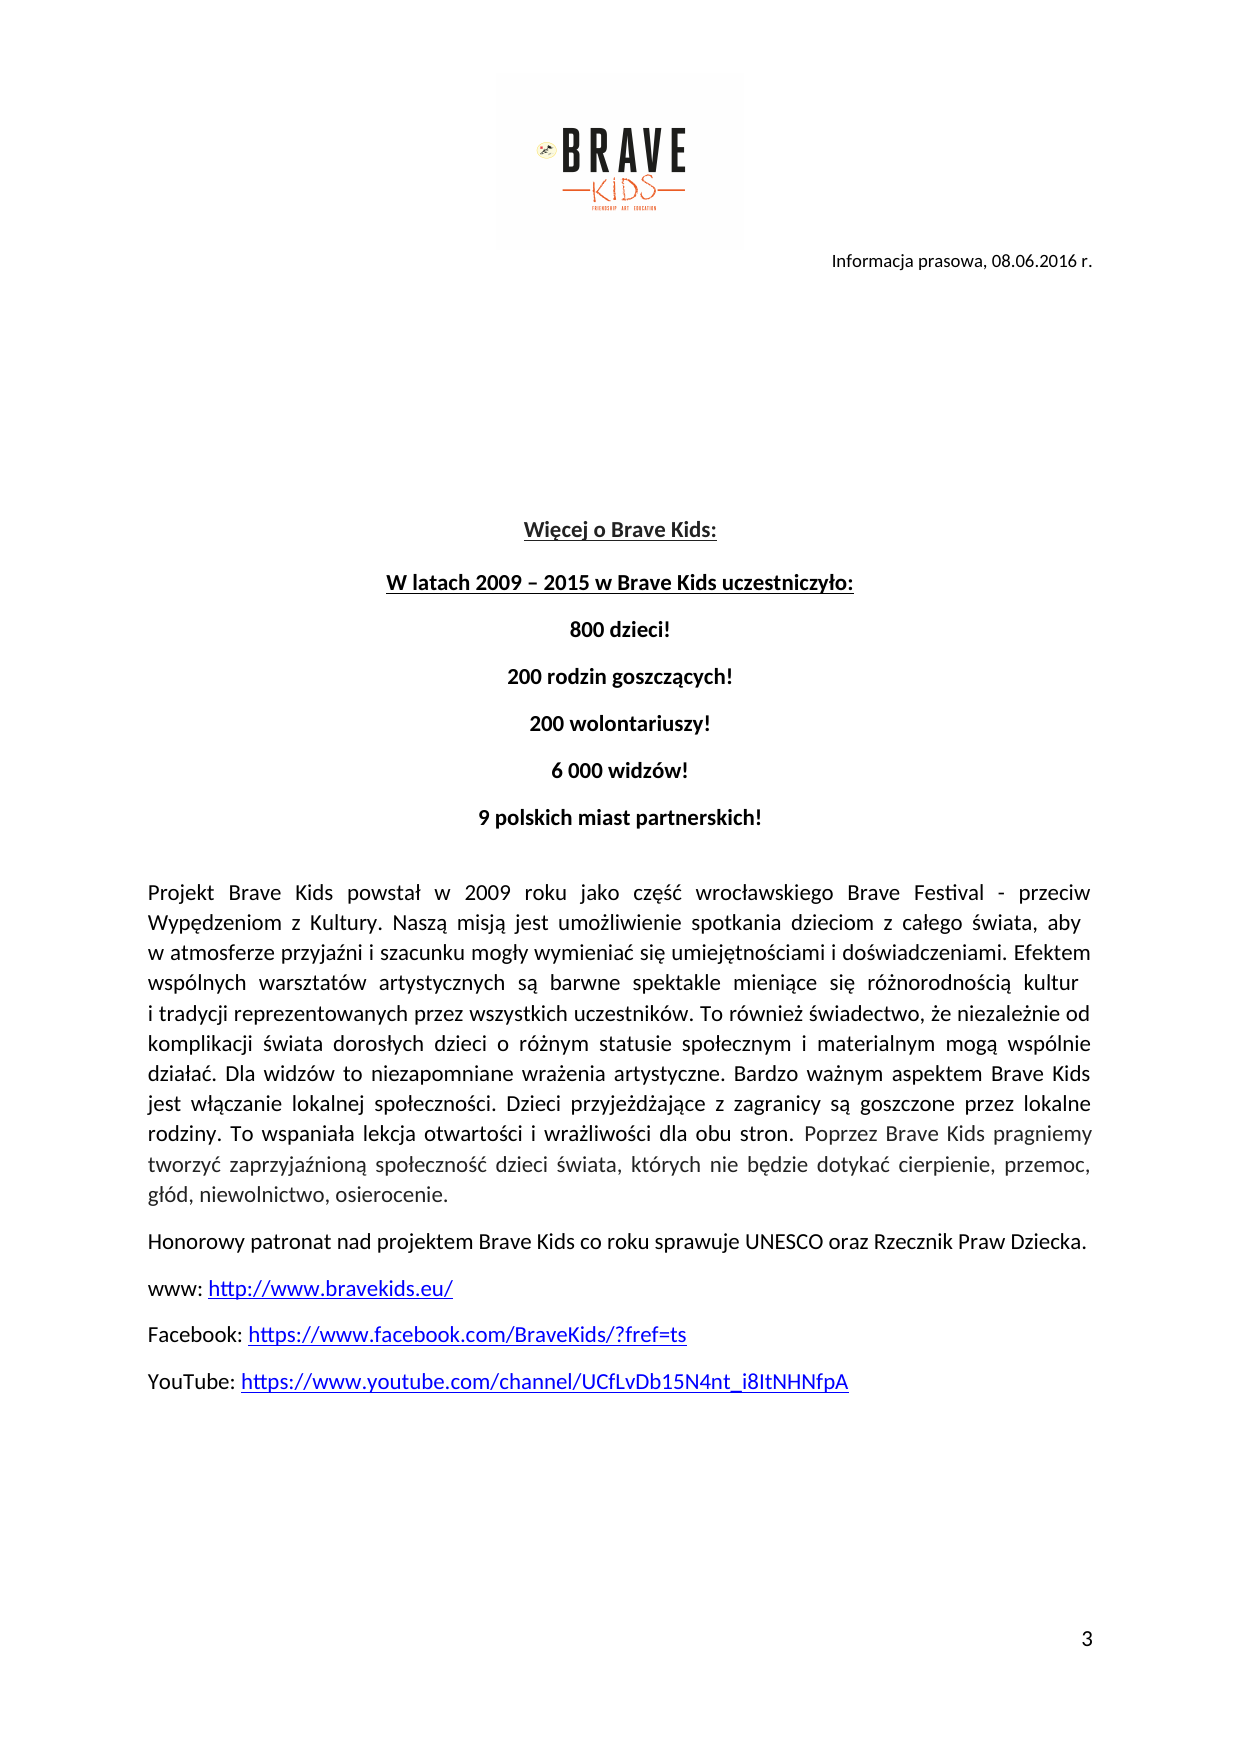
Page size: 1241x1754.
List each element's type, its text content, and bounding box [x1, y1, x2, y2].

text 200 wolontariuszy! [148, 709, 1093, 737]
text 800 dzieci! [148, 615, 1093, 643]
text Facebook: https://www.facebook.com/BraveKids/?fref=ts [148, 1321, 1093, 1348]
text YouTube: https://www.youtube.com/channel/UCfLvDb15N4nt_i8ItNHNfpA [148, 1367, 1093, 1395]
text Projekt Brave Kids powstał w 2009 roku jako część wrocławskiego Brave Festival - przeciw Wypędzeniom z Kultury. Naszą misją jest umożliwienie spotkania dzieciom z całego świata, aby w atmosferze przyjaźni i szacunku mogły wymieniać się umiejętnościami i doświadczeniami. Efektem wspólnych warsztatów artystycznych są barwne spektakle mieniące się różnorodnością kultur i tradycji reprezentowanych przez wszystkich uczestników. To również świadectwo, że niezależnie od komplikacji świata dorosłych dzieci o różnym statusie społecznym i materialnym mogą wspólnie działać. Dla widzów to niezapomniane wrażenia artystyczne. Bardzo ważnym aspektem Brave Kids jest włączanie lokalnej społeczności. Dzieci przyjeżdżające z zagranicy są goszczone przez lokalne rodziny. To wspaniała lekcja otwartości i wrażliwości dla obu stron. Poprzez Brave Kids pragniemy tworzyć zaprzyjaźnioną społeczność dzieci świata, których nie będzie dotykać cierpienie, przemoc, głód, niewolnictwo, osierocenie. [148, 878, 1093, 1208]
text 6 000 widzów! [148, 756, 1093, 784]
picture [496, 73, 745, 250]
text W latach 2009 – 2015 w Brave Kids uczestniczyło: [148, 568, 1093, 597]
text Więcej o Brave Kids: [148, 516, 1093, 543]
text www: http://www.bravekids.eu/ [148, 1274, 1093, 1302]
text 200 rodzin goszczących! [148, 662, 1093, 690]
text 9 polskich miast partnerskich! [148, 803, 1093, 831]
text Honorowy patronat nad projektem Brave Kids co roku sprawuje UNESCO oraz Rzecznik Praw Dziecka. [148, 1227, 1093, 1255]
